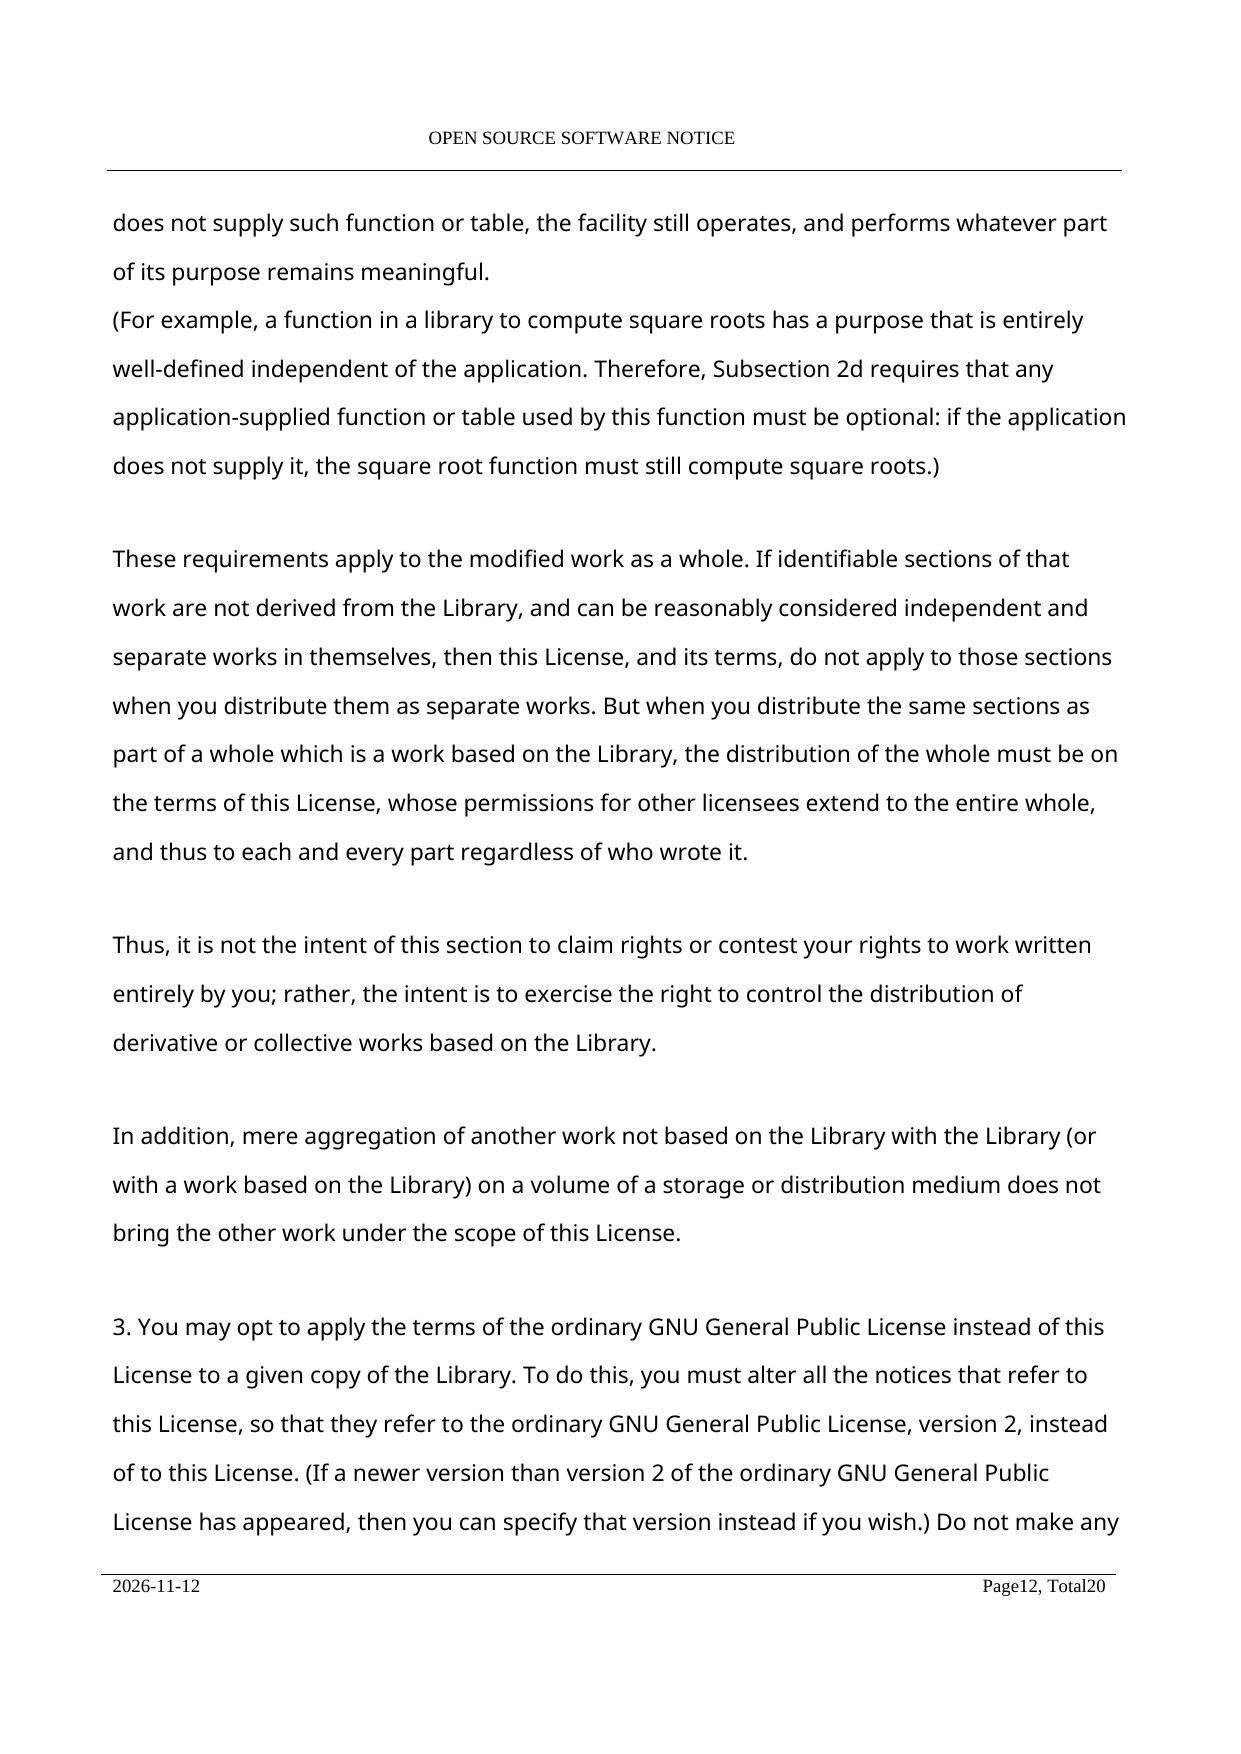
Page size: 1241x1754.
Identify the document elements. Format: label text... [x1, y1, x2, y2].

text Thus, it is not the intent of this section to claim rights or contest your rights to work written entirely by you; rather, the intent is to exercise the right to control the distribution of derivative or collective works based on the Library. [112, 928, 1128, 1058]
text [112, 206, 1128, 288]
text In addition, mere aggregation of another work not based on the Library with the Library (or with a work based on the Library) on a volume of a storage or distribution medium does not bring the other work under the scope of this License. [112, 1119, 1128, 1249]
text These requirements apply to the modified work as a whole. If identifiable sections of that work are not derived from the Library, and can be reasonably considered independent and separate works in themselves, then this License, and its terms, do not apply to those sections when you distribute them as separate works. But when you distribute the same sections as part of a whole which is a work based on the Library, the distribution of the whole must be on the terms of this License, whose permissions for other licensees extend to the entire whole, and thus to each and every part regardless of who wrote it. [112, 543, 1128, 868]
text (For example, a function in a library to compute square roots has a purpose that is entirely well-defined independent of the application. Therefore, Subsection 2d requires that any application-supplied function or table used by this function must be optional: if the application does not supply it, the square root function must still compute square roots.) [112, 303, 1128, 482]
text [112, 1310, 1128, 1537]
